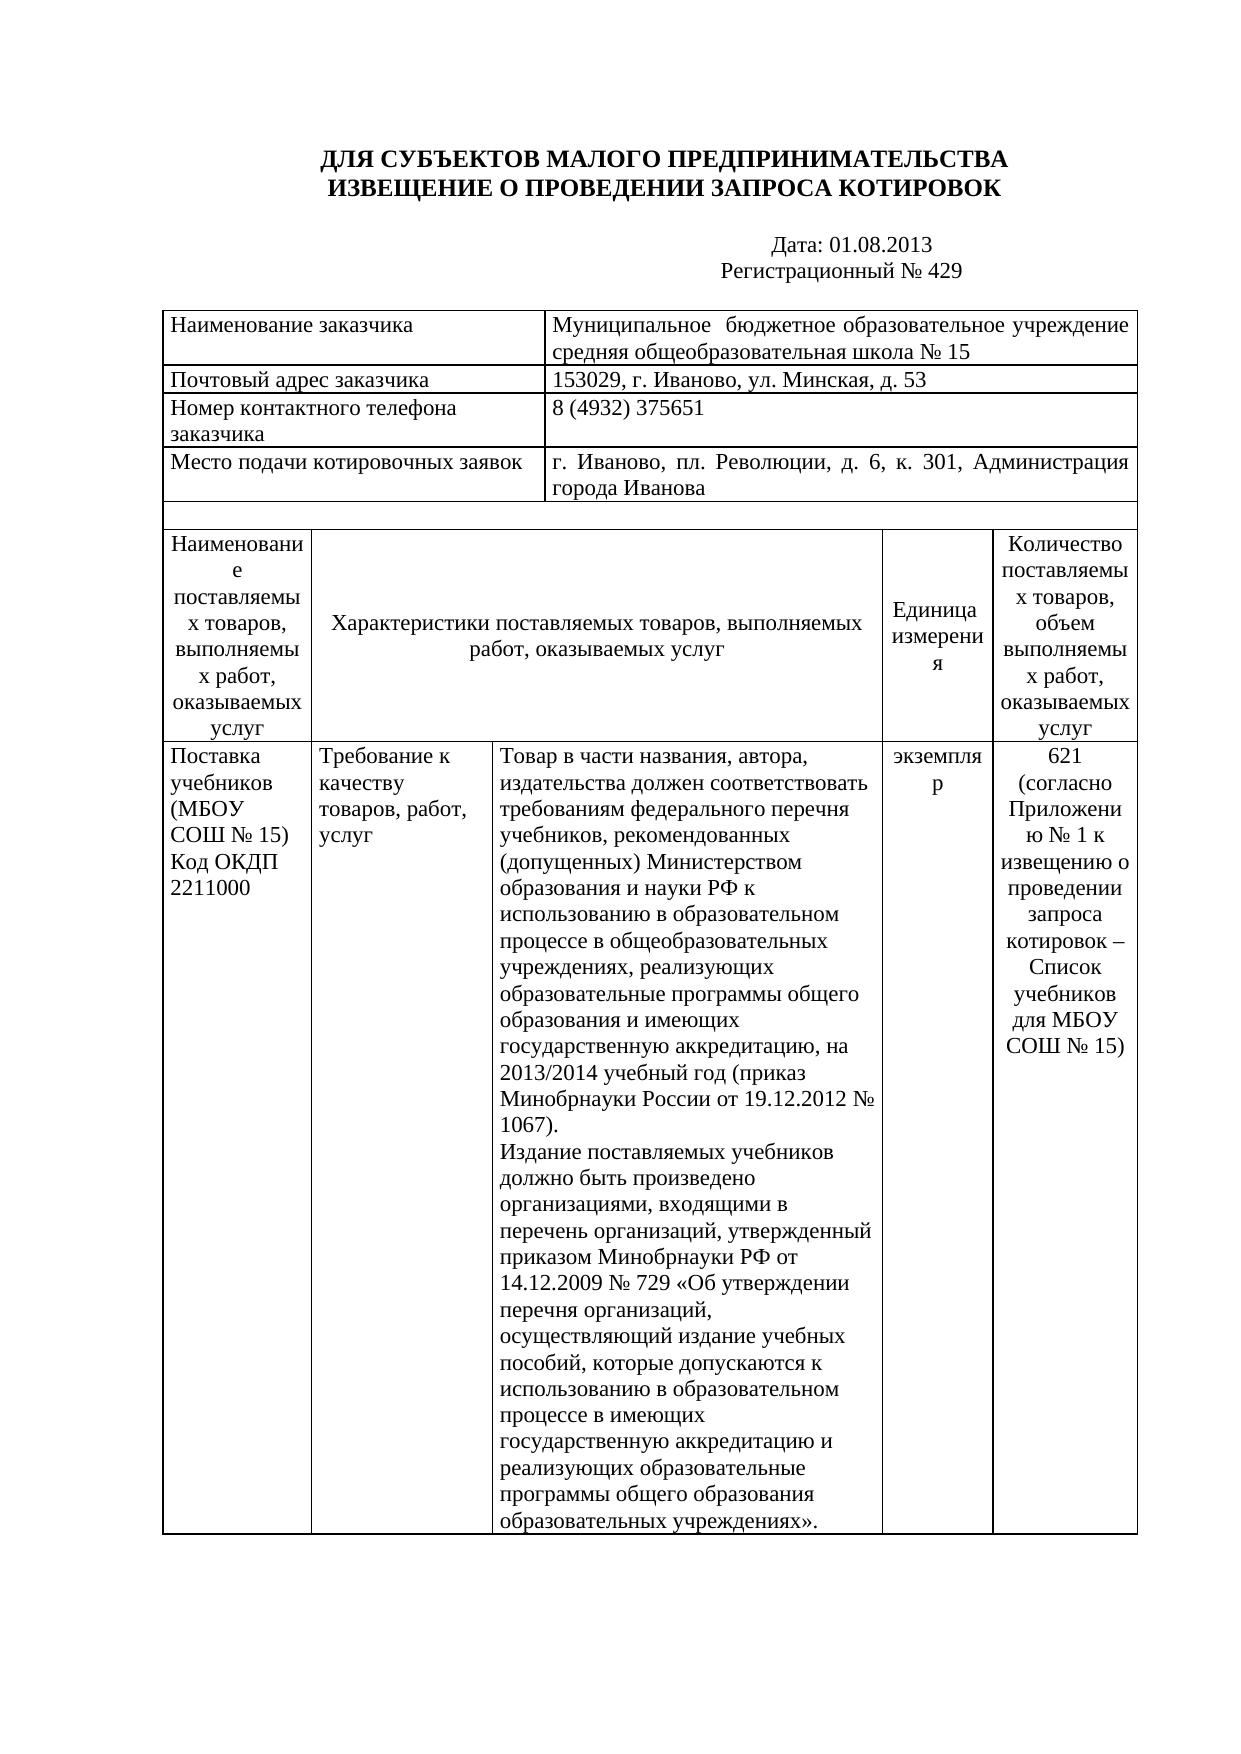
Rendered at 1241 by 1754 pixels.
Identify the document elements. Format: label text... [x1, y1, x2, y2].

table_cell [994, 742, 1137, 1533]
text Дата: 01.08.2013 [177, 231, 1152, 257]
text ДЛЯ СУБЪЕКТОВ МАЛОГО ПРЕДПРИНИМАТЕЛЬСТВА [177, 118, 1152, 173]
table_cell . Иваново, ул. Минская, д. 53 [546, 366, 1137, 392]
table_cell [164, 742, 311, 1533]
table_cell Наименование поставляемых товаров, выполняемых работ, оказываемых услуг [164, 530, 311, 741]
table_cell Почтовый адрес заказчика [164, 366, 544, 392]
table_header Наименование заказчика [164, 311, 544, 364]
table_cell Требование к качеству товаров, работ, услуг [312, 742, 492, 1533]
table_cell Характеристики поставляемых товаров, выполняемых работ, оказываемых услуг [312, 530, 882, 741]
table_cell г. Иваново, пл. Революции, д. 6, к. 301, Администрация города Иванова [546, 448, 1137, 501]
table_cell Товар в части названия, автора, издательства должен соответствовать требованиям федерального перечня учебников, рекомендованных (допущенных) Министерством образования и науки РФ к использованию в образовательном процессе в общеобразовательных учреждениях, реализующих образовательные программы общего образования и имеющих государственную аккредитацию, на 2013/2014 учебный год (приказ Минобрнауки России от 19.12.2012 № 1067). Издание поставляемых учебников должно быть произведено организациями, входящими в перечень организаций, утвержденный приказом Минобрнауки РФ от 14.12.2009 № 729 «Об утверждении перечня организаций, осуществляющий издание учебных пособий, которые допускаются к использованию в образовательном процессе в имеющих государственную аккредитацию и реализующих образовательные программы общего образования образовательных учреждениях». [493, 742, 882, 1533]
table_cell Место подачи котировочных заявок [164, 448, 544, 501]
table_cell Единица измерения [883, 530, 992, 741]
table_cell экземпляр [883, 742, 992, 1533]
text Регистрационный № 429 [177, 257, 1152, 283]
table_cell [164, 502, 1137, 528]
table_cell Количество поставляемых товаров, объем выполняемых работ, оказываемых услуг [994, 530, 1137, 741]
table_header Муниципальное бюджетное образовательное учреждение средняя общеобразовательная школа № 15 [546, 311, 1137, 364]
table_cell Номер контактного телефона заказчика [164, 394, 544, 446]
text ИЗВЕЩЕНИЕ О ПРОВЕДЕНИИ ЗАПРОСА КОТИРОВОК [177, 173, 1152, 202]
table_cell 8 (4932) 375651 [546, 394, 1137, 446]
